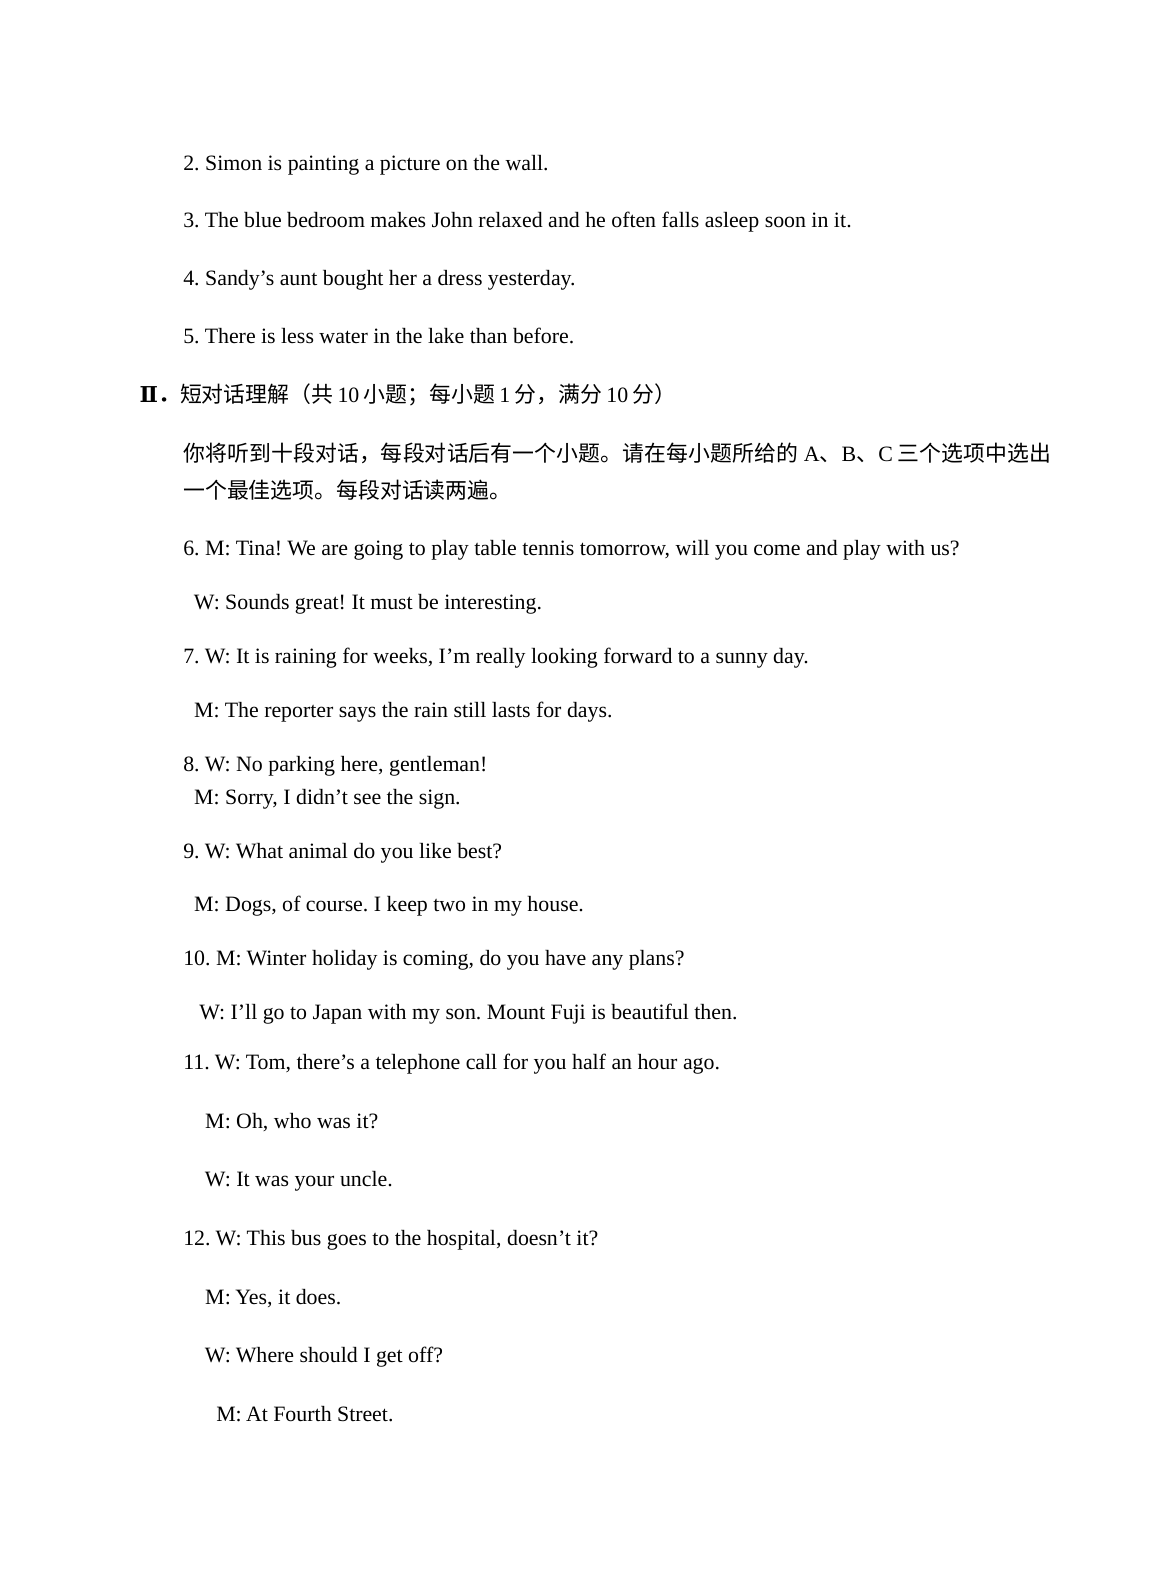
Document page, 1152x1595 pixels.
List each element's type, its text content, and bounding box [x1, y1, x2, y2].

text 12. W: This bus goes to the hospital, doesn’t it? [183, 1225, 1051, 1250]
text W: I’ll go to Japan with my son. Mount Fuji is beautiful then. [183, 995, 1051, 1028]
text W: It was your uncle. [183, 1166, 1051, 1192]
text 2. Simon is painting a picture on the wall. [183, 146, 1051, 179]
text 6. M: Tina! We are going to play table tennis tomorrow, will you come and play with us? [183, 531, 1051, 564]
text 5. There is less water in the lake than before. [183, 319, 1051, 352]
text W: Sounds great! It must be interesting. [183, 585, 1051, 618]
text W: Where should I get off? [183, 1342, 1051, 1368]
text 你将听到十段对话，每段对话后有一个小题。请在每小题所给的A、B、C三个选项中选出一个最佳选项。每段对话读两遍。 [183, 435, 1051, 506]
text M: The reporter says the rain still lasts for days. [183, 693, 1051, 726]
text 7. W: It is raining for weeks, I’m really looking forward to a sunny day. [183, 639, 1051, 672]
text M: At Fourth Street. [183, 1401, 1051, 1426]
text 8. W: No parking here, gentleman! M: Sorry, I didn’t see the sign. [183, 747, 1051, 813]
text M: Dogs, of course. I keep two in my house. [183, 888, 1051, 921]
text 4. Sandy’s aunt bought her a dress yesterday. [183, 261, 1051, 294]
text 3. The blue bedroom makes John relaxed and he often falls asleep soon in it. [183, 204, 1051, 237]
text Ⅱ．短对话理解（共10小题；每小题1分，满分10分） [139, 376, 1051, 409]
text M: Yes, it does. [183, 1284, 1051, 1309]
text 11. W: Tom, there’s a telephone call for you half an hour ago. [183, 1049, 1051, 1074]
text M: Oh, who was it? [183, 1108, 1051, 1133]
text 10. M: Winter holiday is coming, do you have any plans? [183, 941, 1051, 974]
text 9. W: What animal do you like best? [183, 834, 1051, 867]
